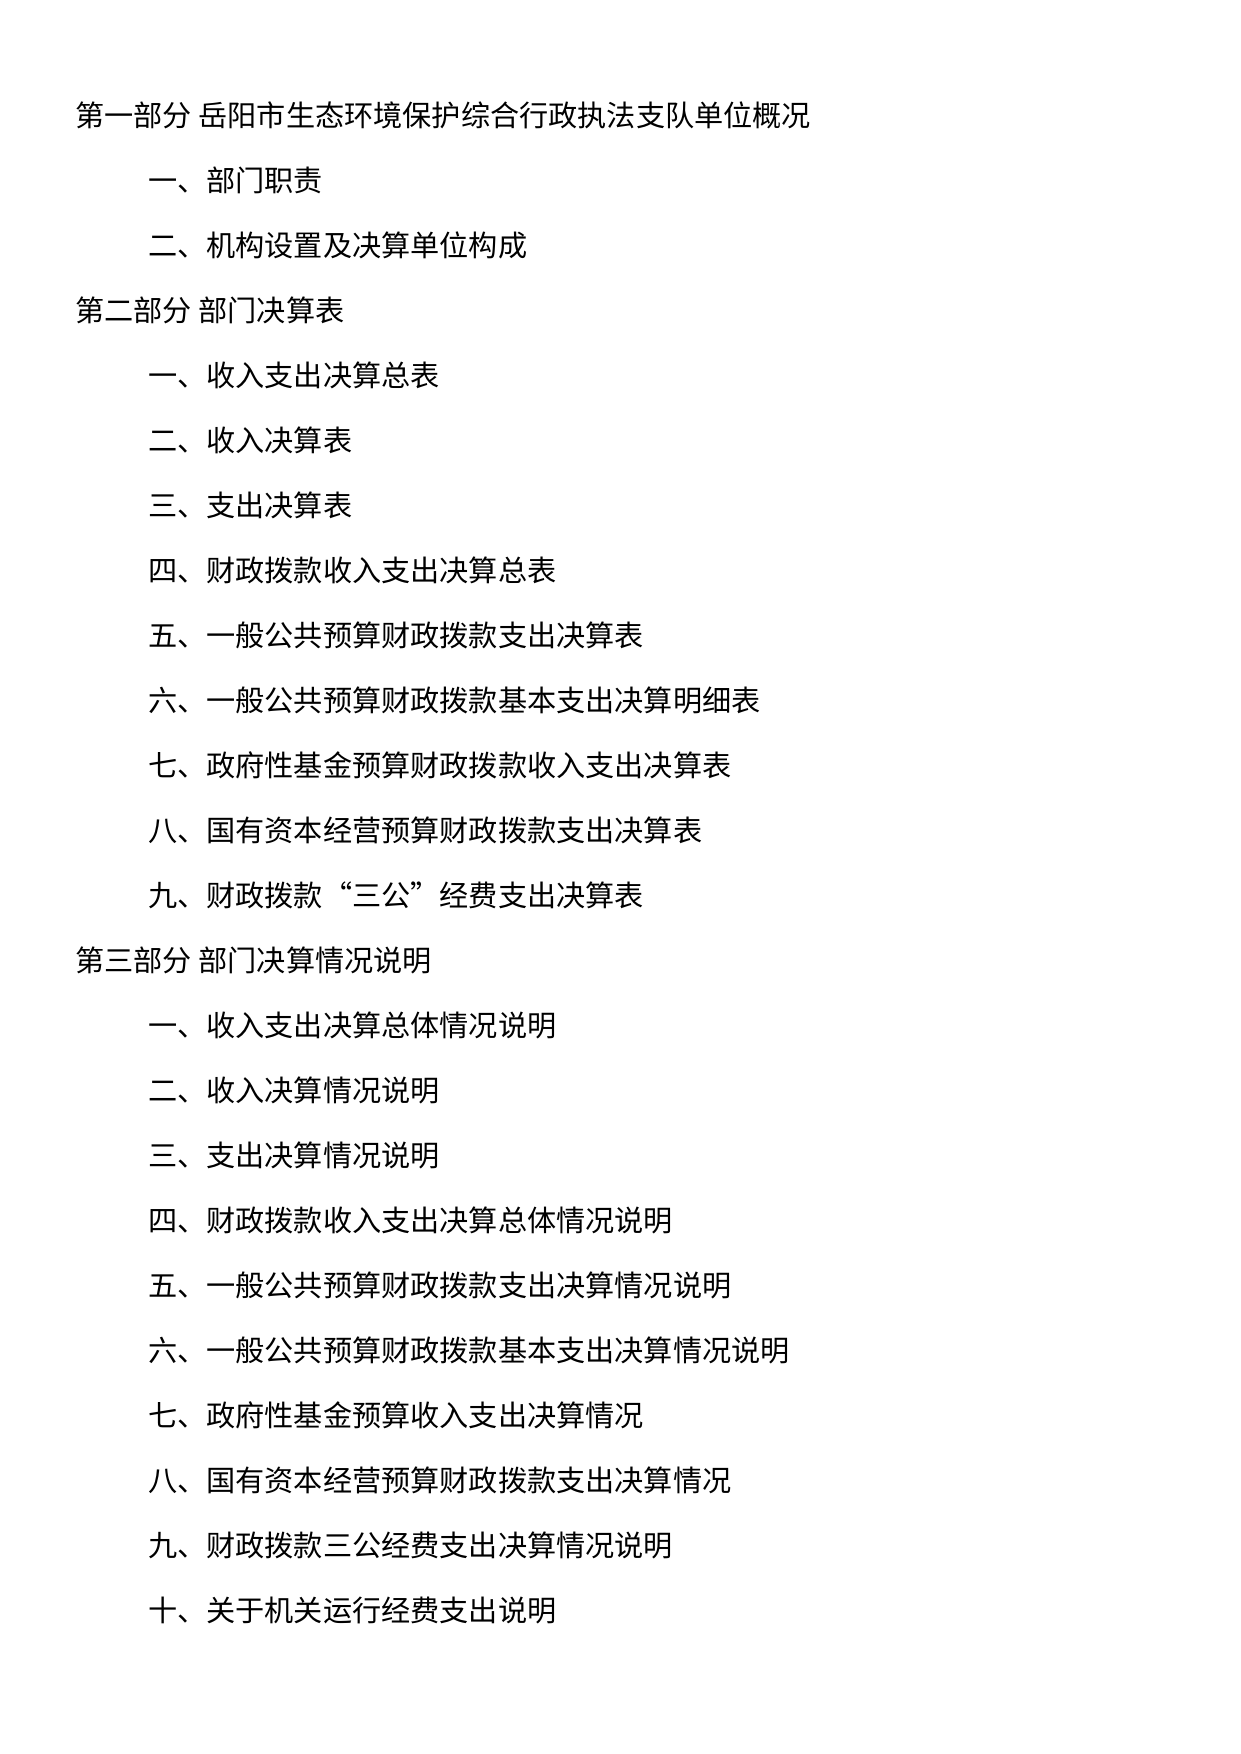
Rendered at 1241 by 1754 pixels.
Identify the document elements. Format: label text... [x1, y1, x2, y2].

text 二、收入决算表 [75, 406, 1165, 471]
text 八、国有资本经营预算财政拨款支出决算表 [75, 796, 1165, 861]
text 六、一般公共预算财政拨款基本支出决算情况说明 [75, 1316, 1165, 1381]
text 九、财政拨款三公经费支出决算情况说明 [75, 1511, 1165, 1576]
text 三、支出决算表 [75, 471, 1165, 536]
text 第二部分 部门决算表 [75, 276, 1165, 341]
text 五、一般公共预算财政拨款支出决算表 [75, 601, 1165, 666]
text 一、部门职责 [75, 146, 1165, 211]
text 七、政府性基金预算财政拨款收入支出决算表 [75, 731, 1165, 796]
text 第三部分 部门决算情况说明 [75, 926, 1165, 991]
text 一、收入支出决算总体情况说明 [75, 991, 1165, 1056]
text 八、国有资本经营预算财政拨款支出决算情况 [75, 1446, 1165, 1511]
text 第一部分 岳阳市生态环境保护综合行政执法支队单位概况 [75, 81, 1165, 146]
text 二、机构设置及决算单位构成 [75, 211, 1165, 276]
text 一、收入支出决算总表 [75, 341, 1165, 406]
text 二、收入决算情况说明 [75, 1056, 1165, 1121]
text 十、关于机关运行经费支出说明 [75, 1576, 1165, 1641]
text 三、支出决算情况说明 [75, 1121, 1165, 1186]
text 六、一般公共预算财政拨款基本支出决算明细表 [75, 666, 1165, 731]
text 四、财政拨款收入支出决算总体情况说明 [75, 1186, 1165, 1251]
text 四、财政拨款收入支出决算总表 [75, 536, 1165, 601]
text 五、一般公共预算财政拨款支出决算情况说明 [75, 1251, 1165, 1316]
text 九、财政拨款“三公”经费支出决算表 [75, 861, 1165, 926]
text 七、政府性基金预算收入支出决算情况 [75, 1381, 1165, 1446]
